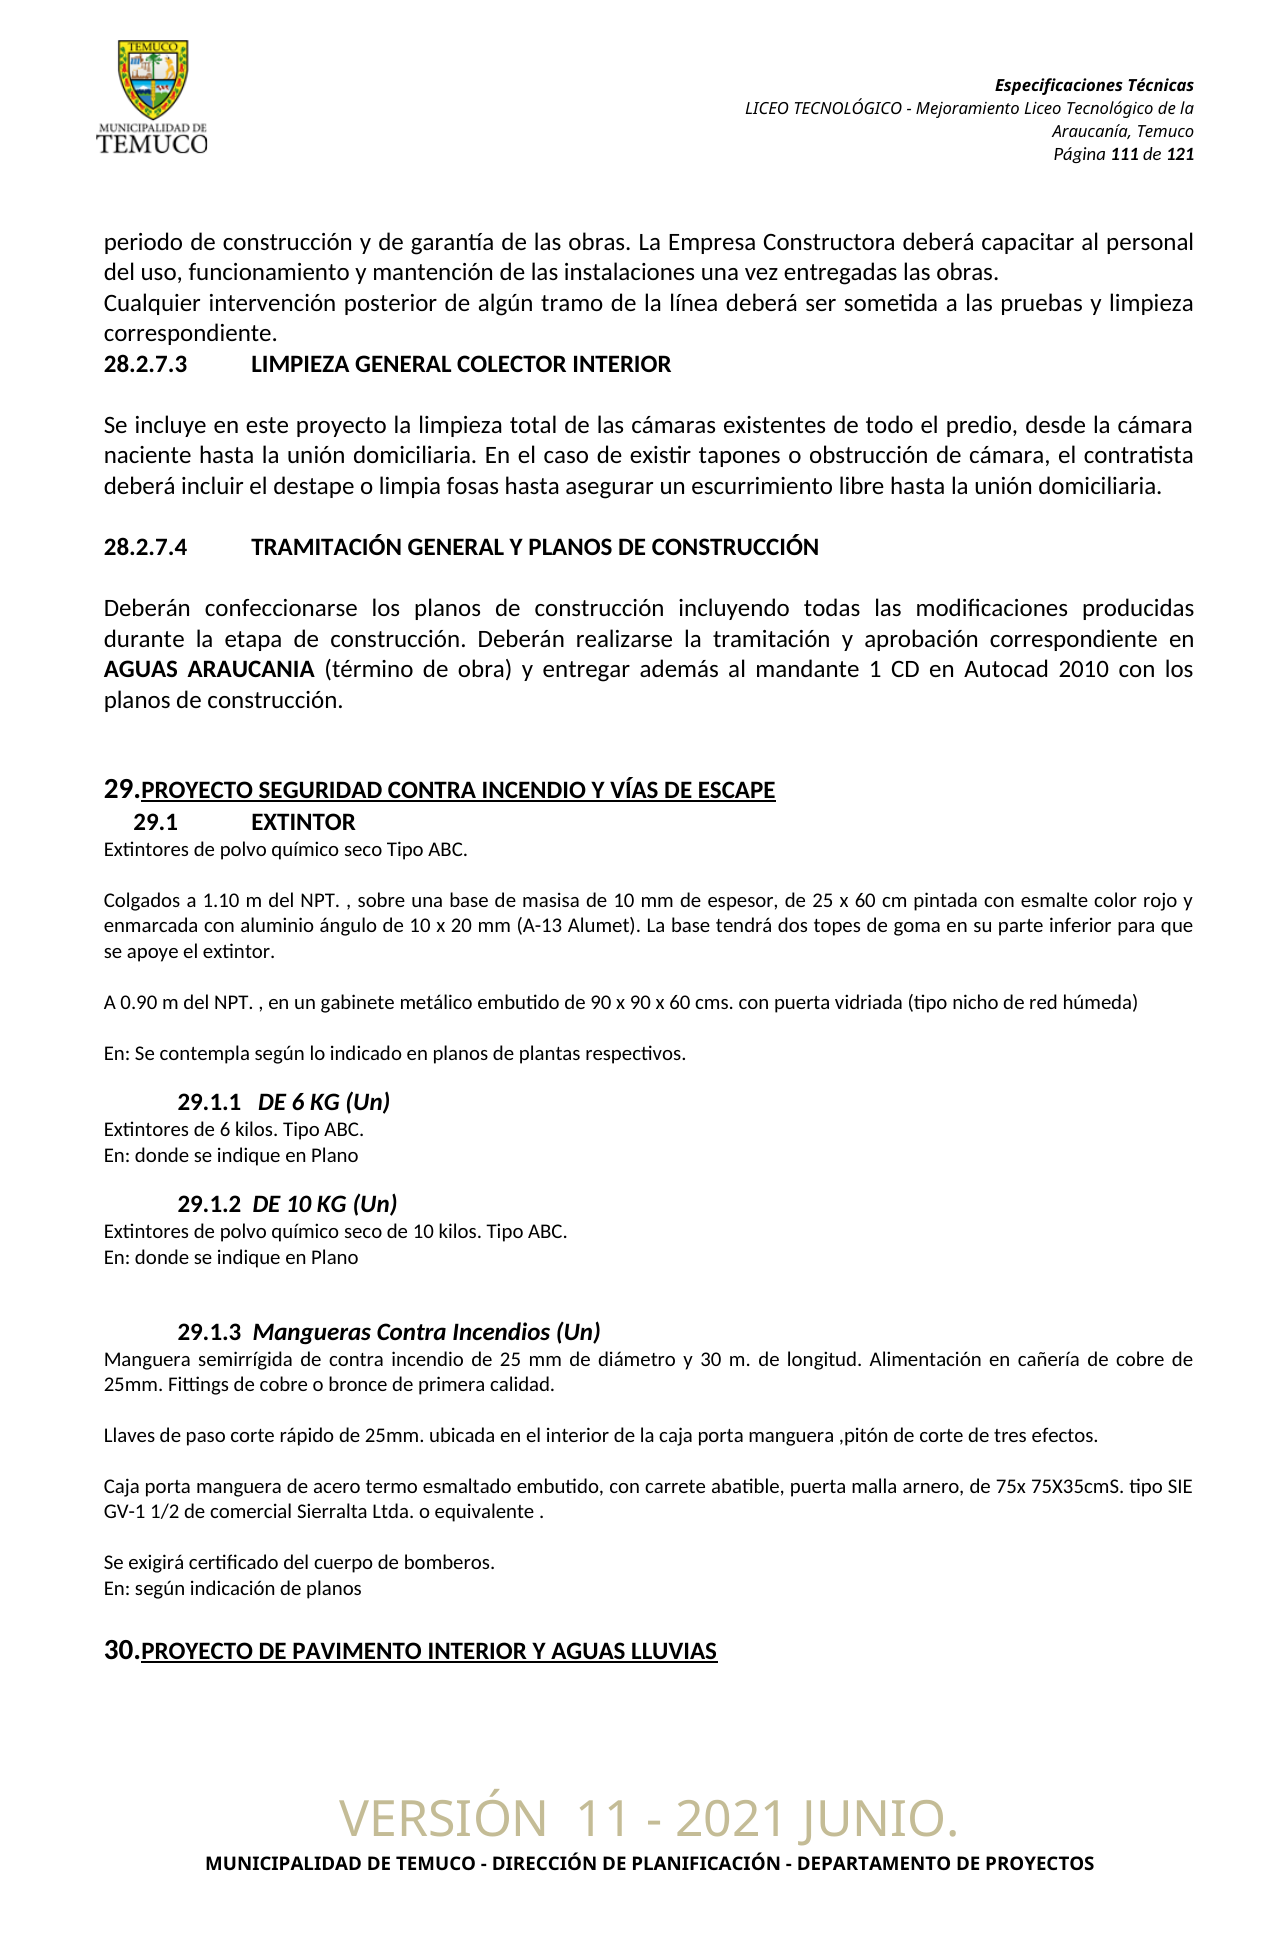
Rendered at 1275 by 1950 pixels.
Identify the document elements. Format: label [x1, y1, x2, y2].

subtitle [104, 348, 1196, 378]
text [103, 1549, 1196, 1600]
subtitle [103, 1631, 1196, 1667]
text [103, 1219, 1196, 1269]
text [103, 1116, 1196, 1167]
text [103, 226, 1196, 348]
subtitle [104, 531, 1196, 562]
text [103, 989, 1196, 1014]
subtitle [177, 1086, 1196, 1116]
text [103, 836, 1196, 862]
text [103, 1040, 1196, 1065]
picture [94, 38, 207, 157]
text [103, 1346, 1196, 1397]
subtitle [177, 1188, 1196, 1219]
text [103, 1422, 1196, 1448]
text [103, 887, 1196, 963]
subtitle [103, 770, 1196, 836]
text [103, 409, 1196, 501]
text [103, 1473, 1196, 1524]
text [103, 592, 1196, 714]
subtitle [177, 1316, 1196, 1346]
